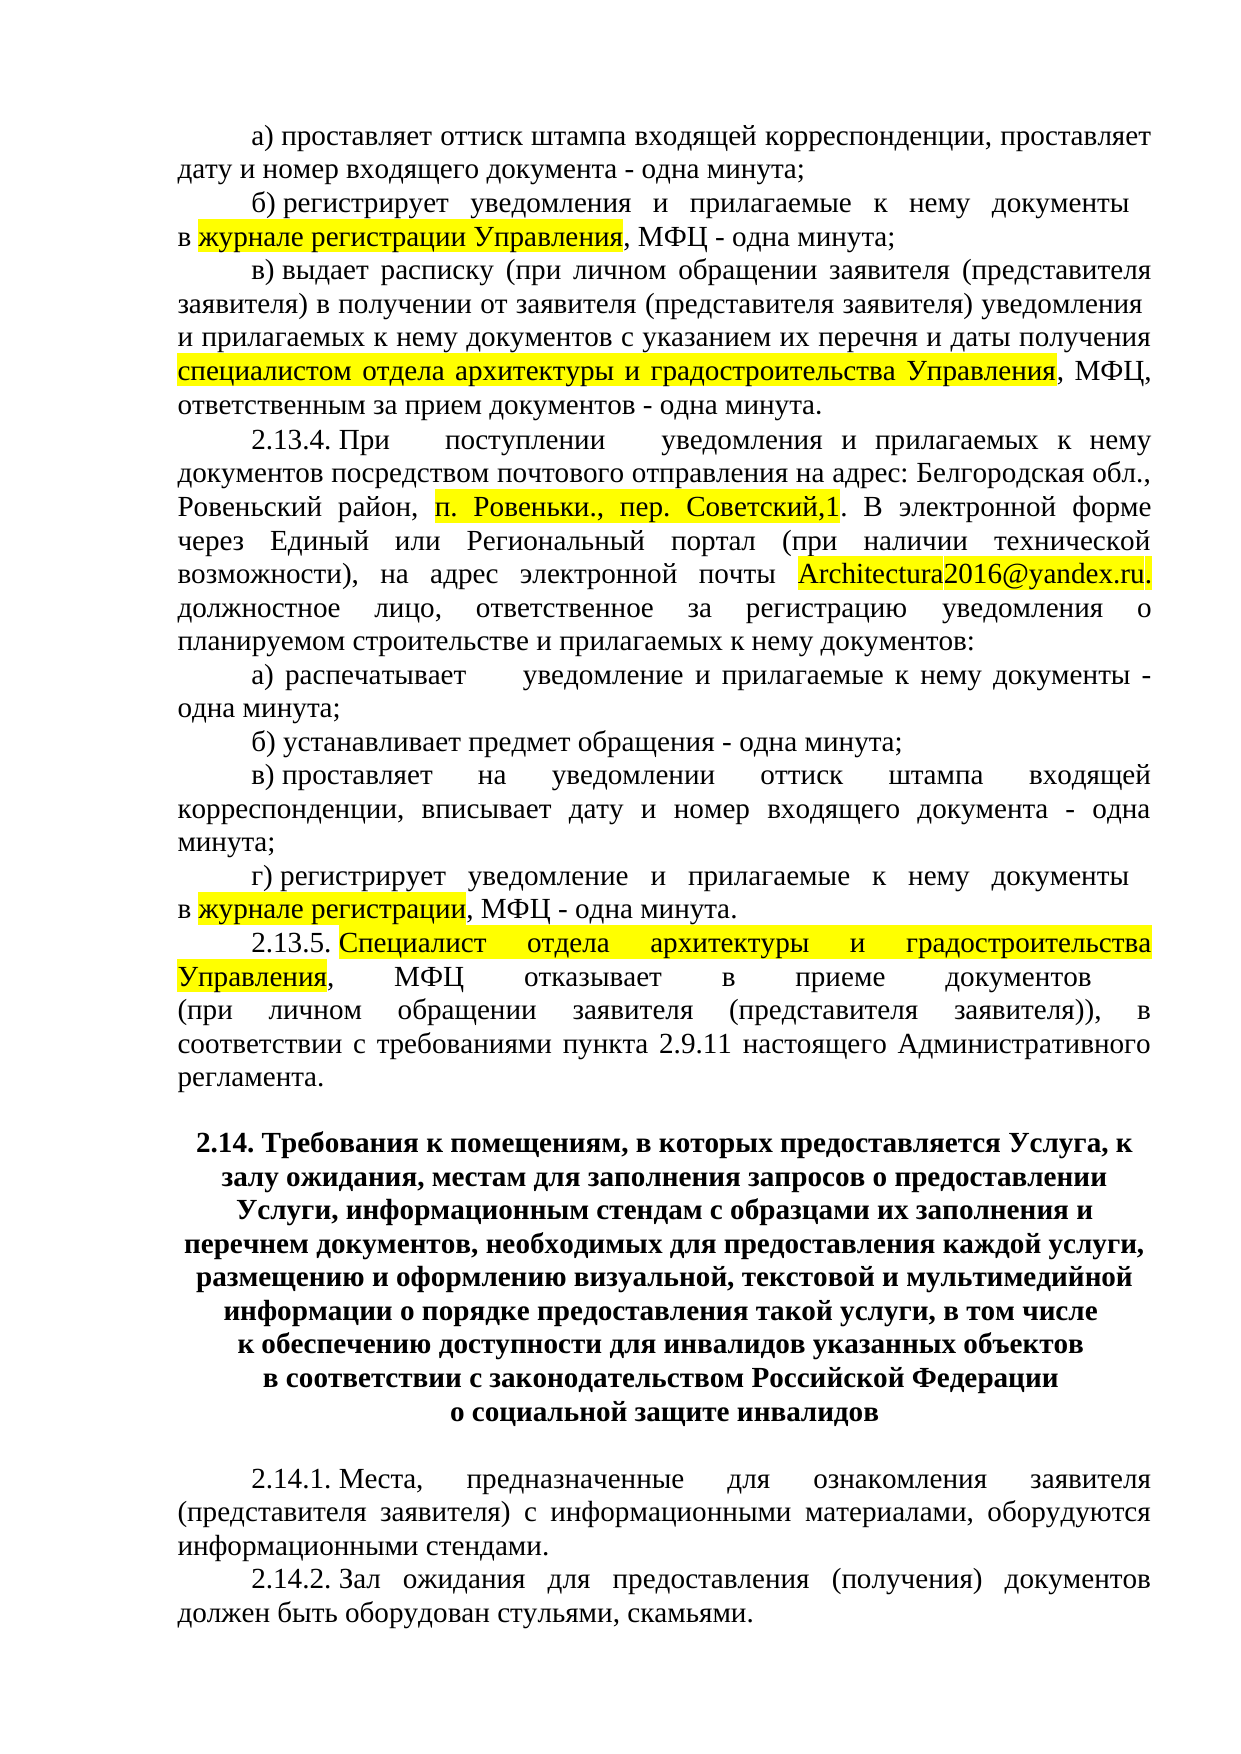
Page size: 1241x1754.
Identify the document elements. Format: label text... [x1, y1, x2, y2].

text 2.14. Требования к помещениям, в которых предоставляется Услуга, к залу ожидания, местам для заполнения запросов о предоставлении Услуги, информационным стендам с образцами их заполнения и перечнем документов, необходимых для предоставления каждой услуги, размещению и оформлению визуальной, текстовой и мультимедийной информации о порядке предоставления такой услуги, в том числе к обеспечению доступности для инвалидов указанных объектов в соответствии с законодательством Российской Федерации о социальной защите инвалидов [177, 1125, 1152, 1427]
text 2.14.2. Зал ожидания для предоставления (получения) документов должен быть оборудован стульями, скамьями. [177, 1561, 1152, 1628]
text б) устанавливает предмет обращения - одна минута; [177, 724, 1152, 757]
text 2.13.4. При поступлении уведомления и прилагаемых к нему документов посредством почтового отправления на адрес: Белгородская обл., Ровеньский район, п. Ровеньки., пер. Советский,1. В электронной форме через Единый или Региональный портал (при наличии технической возможности), на адрес электронной почты Architectura2016@yandex.ru. должностное лицо, ответственное за регистрацию уведомления о планируемом строительстве и прилагаемых к нему документов: [177, 422, 1152, 657]
text в) выдает расписку (при личном обращении заявителя (представителя заявителя) в получении от заявителя (представителя заявителя) уведомления и прилагаемых к нему документов с указанием их перечня и даты получения специалистом отдела архитектуры и градостроительства Управления, МФЦ, ответственным за прием документов - одна минута. [177, 252, 1152, 422]
text а) проставляет оттиск штампа входящей корреспонденции, проставляет дату и номер входящего документа - одна минута; [177, 118, 1152, 185]
text в) проставляет на уведомлении оттиск штампа входящей корреспонденции, вписывает дату и номер входящего документа - одна минута; [177, 757, 1152, 858]
text а) распечатывает уведомление и прилагаемые к нему документы - одна минута; [177, 657, 1152, 724]
text г) регистрирует уведомление и прилагаемые к нему документы в журнале регистрации, МФЦ - одна минута. [177, 858, 1152, 925]
text 2.13.5. Специалист отдела архитектуры и градостроительства Управления, МФЦ отказывает в приеме документов (при личном обращении заявителя (представителя заявителя)), в соответствии с требованиями пункта 2.9.11 настоящего Административного регламента. [177, 925, 1152, 1093]
text 2.14.1. Места, предназначенные для ознакомления заявителя (представителя заявителя) с информационными материалами, оборудуются информационными стендами. [177, 1461, 1152, 1561]
text б) регистрирует уведомления и прилагаемые к нему документы в журнале регистрации Управления, МФЦ - одна минута; [177, 185, 1152, 252]
